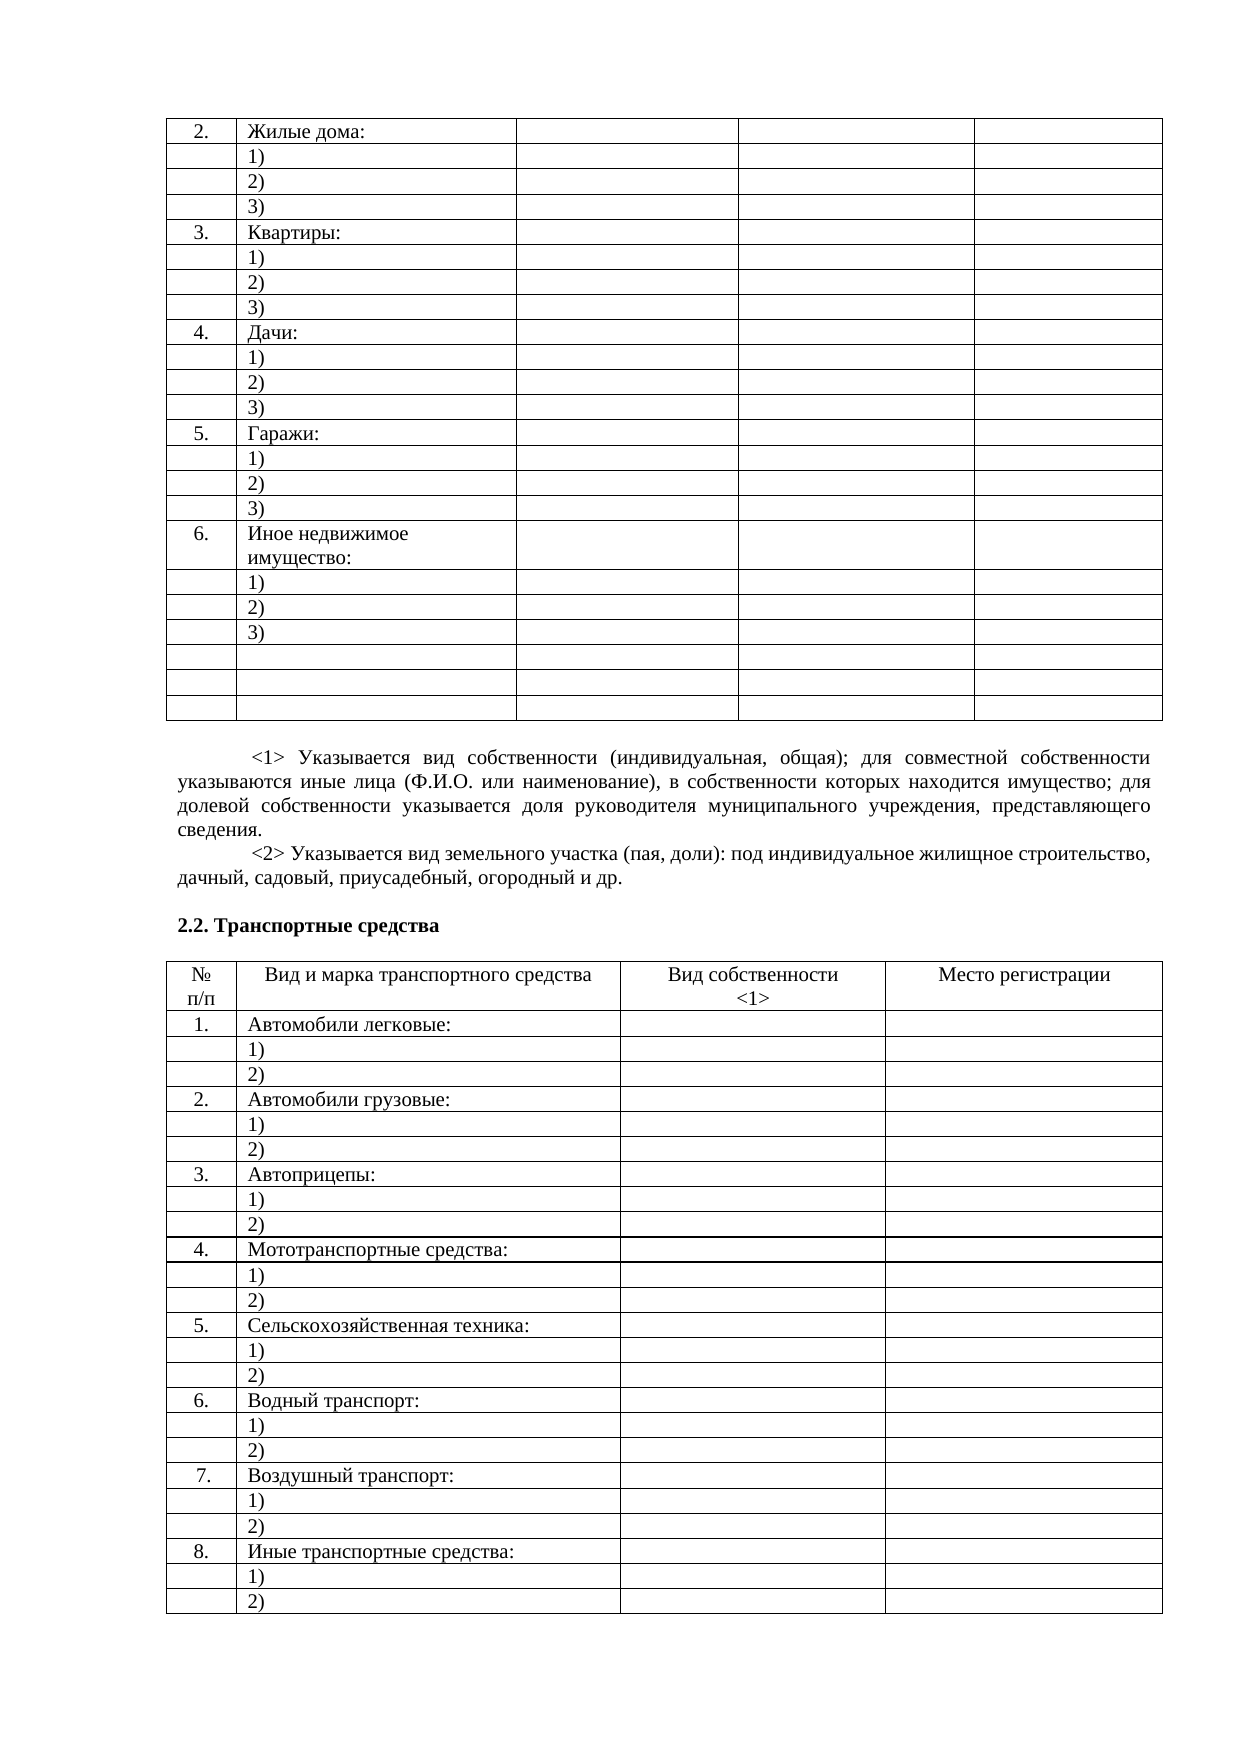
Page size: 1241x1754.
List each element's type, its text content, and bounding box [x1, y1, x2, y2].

table_cell [886, 1238, 1162, 1261]
table_cell [621, 1564, 885, 1588]
table_cell [975, 496, 1162, 520]
table_cell [621, 1338, 885, 1362]
table_cell [167, 620, 236, 644]
table_cell [975, 595, 1162, 619]
table_cell [167, 1438, 236, 1462]
table_cell [886, 1288, 1162, 1312]
table_cell [517, 696, 738, 719]
table_cell [167, 169, 236, 193]
table_cell [517, 446, 738, 469]
table_cell [886, 1463, 1162, 1487]
table_cell 2. [167, 119, 236, 143]
table_cell [237, 645, 516, 669]
table_cell [167, 446, 236, 469]
table_cell [167, 1338, 236, 1362]
table_cell [167, 1137, 236, 1161]
table_cell [886, 1137, 1162, 1161]
table_cell [167, 370, 236, 394]
table_cell 6. [167, 521, 236, 569]
table_cell 2) [237, 1137, 620, 1161]
table_cell [739, 620, 974, 644]
table_cell 2) [237, 270, 516, 294]
table_cell [621, 1539, 885, 1563]
table_cell [621, 1463, 885, 1487]
table_cell [975, 395, 1162, 419]
table_cell [167, 1589, 236, 1613]
table_cell [739, 446, 974, 469]
table_cell [167, 1564, 236, 1588]
table_cell [886, 1313, 1162, 1337]
table_cell [517, 395, 738, 419]
table_cell [739, 496, 974, 520]
table_cell [621, 1313, 885, 1337]
table_cell Воздушный транспорт: [237, 1463, 620, 1487]
table_cell [517, 570, 738, 594]
table_cell [167, 1212, 236, 1236]
table_cell [739, 295, 974, 319]
table_cell [621, 1438, 885, 1462]
table_cell 3. [167, 1162, 236, 1186]
table_cell Автомобили грузовые: [237, 1087, 620, 1111]
table_cell [975, 119, 1162, 143]
table_cell Дачи: [237, 320, 516, 344]
table_cell 1) [237, 1413, 620, 1437]
table_cell [739, 471, 974, 495]
table_cell Иное недвижимое имущество: [237, 521, 516, 569]
table_cell 3) [237, 496, 516, 520]
table_cell 5. [167, 420, 236, 444]
table_cell [739, 169, 974, 193]
table_cell [975, 521, 1162, 569]
table_cell 3) [237, 195, 516, 218]
table_cell [621, 1162, 885, 1186]
table_cell [886, 1413, 1162, 1437]
table_cell Гаражи: [237, 420, 516, 444]
table_cell [739, 570, 974, 594]
table_cell [739, 345, 974, 369]
table_cell 4. [167, 1238, 236, 1261]
table_cell [975, 169, 1162, 193]
table_cell 2) [237, 1062, 620, 1086]
table_cell 3) [237, 620, 516, 644]
table_cell 2) [237, 169, 516, 193]
table_cell 1) [237, 1489, 620, 1512]
table_cell [517, 471, 738, 495]
table_cell [517, 295, 738, 319]
table_cell [621, 1514, 885, 1538]
table_cell [621, 1263, 885, 1287]
table_cell [739, 370, 974, 394]
text <2> Указывается вид земельного участка (пая, доли): под индивидуальное жилищное строительство, дачный, садовый, приусадебный, огородный и др. [177, 841, 1152, 889]
table_cell [886, 1037, 1162, 1061]
table_cell [621, 1238, 885, 1261]
table_cell [167, 1514, 236, 1538]
table_cell [886, 1087, 1162, 1111]
table_cell 1. [167, 1011, 236, 1036]
table_cell [517, 370, 738, 394]
table_cell [237, 670, 516, 694]
table_cell [517, 595, 738, 619]
table_cell [975, 195, 1162, 218]
table_cell [167, 471, 236, 495]
table_cell [517, 119, 738, 143]
table_cell [886, 1263, 1162, 1287]
table_cell [167, 1263, 236, 1287]
table_cell [621, 1288, 885, 1312]
table_cell 1) [237, 1187, 620, 1211]
table_cell [621, 1037, 885, 1061]
table_cell 2) [237, 595, 516, 619]
table_cell 3) [237, 295, 516, 319]
table_cell 8. [167, 1539, 236, 1563]
table_cell [975, 345, 1162, 369]
table_cell [975, 620, 1162, 644]
table_cell [517, 645, 738, 669]
table_cell [517, 620, 738, 644]
table_cell [739, 144, 974, 168]
table_cell [975, 370, 1162, 394]
table_cell Квартиры: [237, 220, 516, 244]
table_cell [167, 1363, 236, 1387]
table_cell [167, 245, 236, 269]
table_cell [621, 1187, 885, 1211]
table_cell 1) [237, 245, 516, 269]
table_cell [886, 1011, 1162, 1036]
table_cell [739, 521, 974, 569]
table_cell [621, 1212, 885, 1236]
table_cell [167, 670, 236, 694]
table_cell [886, 1162, 1162, 1186]
table_cell [167, 570, 236, 594]
table_cell [517, 496, 738, 520]
table_cell [739, 595, 974, 619]
table_cell 1) [237, 1564, 620, 1588]
table_cell 1) [237, 1338, 620, 1362]
table_cell [167, 696, 236, 719]
table_cell [167, 295, 236, 319]
table_cell 1) [237, 570, 516, 594]
table_cell [886, 1489, 1162, 1512]
table_cell 6. [167, 1388, 236, 1412]
table_cell Иные транспортные средства: [237, 1539, 620, 1563]
table_cell [621, 1589, 885, 1613]
table_header Вид и марка транспортного средства [237, 962, 620, 1010]
table_cell 1) [237, 1112, 620, 1136]
table_cell 7. [167, 1463, 236, 1487]
table_cell [886, 1212, 1162, 1236]
table_cell [517, 245, 738, 269]
table_cell [167, 345, 236, 369]
table_cell [886, 1112, 1162, 1136]
table_cell [886, 1514, 1162, 1538]
table_cell [975, 144, 1162, 168]
table_cell [739, 220, 974, 244]
table_cell [517, 169, 738, 193]
table_cell [621, 1413, 885, 1437]
table_cell Водный транспорт: [237, 1388, 620, 1412]
table_cell [517, 521, 738, 569]
table_header № п/п [167, 962, 236, 1010]
table_cell [886, 1388, 1162, 1412]
table_cell [517, 670, 738, 694]
table_cell [167, 1037, 236, 1061]
table_cell 1) [237, 345, 516, 369]
table_header Вид собственности <1> [621, 962, 885, 1010]
table_cell [167, 645, 236, 669]
table_cell [886, 1187, 1162, 1211]
table_cell [886, 1539, 1162, 1563]
table_cell [517, 320, 738, 344]
table_cell [886, 1363, 1162, 1387]
table_cell [517, 144, 738, 168]
table_cell [621, 1489, 885, 1512]
table_cell [975, 245, 1162, 269]
table_cell 1) [237, 1263, 620, 1287]
table_cell [167, 496, 236, 520]
table_cell [167, 1413, 236, 1437]
table_cell [975, 270, 1162, 294]
table_cell 2) [237, 1589, 620, 1613]
table_cell [237, 696, 516, 719]
text 2.2. Транспортные средства [177, 913, 1152, 937]
table_cell 2. [167, 1087, 236, 1111]
table_cell [975, 570, 1162, 594]
table_cell [739, 320, 974, 344]
table_cell [975, 446, 1162, 469]
table_cell [621, 1087, 885, 1111]
table_cell [975, 471, 1162, 495]
table_cell 5. [167, 1313, 236, 1337]
table_cell Автомобили легковые: [237, 1011, 620, 1036]
table_cell [975, 645, 1162, 669]
table_cell 2) [237, 1438, 620, 1462]
table_cell [517, 345, 738, 369]
table_cell [621, 1137, 885, 1161]
table_cell [167, 595, 236, 619]
table_cell [167, 1288, 236, 1312]
table_cell [975, 320, 1162, 344]
table_cell 4. [167, 320, 236, 344]
table_cell [975, 220, 1162, 244]
table_cell Мототранспортные средства: [237, 1238, 620, 1261]
table_cell [167, 1187, 236, 1211]
table_cell 2) [237, 1288, 620, 1312]
table_cell Автоприцепы: [237, 1162, 620, 1186]
table_cell 3) [237, 395, 516, 419]
table_cell 2) [237, 1363, 620, 1387]
table_cell 1) [237, 446, 516, 469]
table_cell [739, 119, 974, 143]
table_cell [975, 670, 1162, 694]
table_cell [739, 195, 974, 218]
table_cell [739, 696, 974, 719]
table_cell 2) [237, 1212, 620, 1236]
table_cell 1) [237, 144, 516, 168]
table_cell [167, 270, 236, 294]
table_cell 2) [237, 471, 516, 495]
table_cell [739, 670, 974, 694]
table_cell [975, 420, 1162, 444]
table_cell [739, 420, 974, 444]
table_cell [167, 1062, 236, 1086]
table_cell [886, 1438, 1162, 1462]
table_cell [167, 144, 236, 168]
table_cell [739, 395, 974, 419]
table_cell [975, 295, 1162, 319]
table_cell [517, 195, 738, 218]
text <1> Указывается вид собственности (индивидуальная, общая); для совместной собственности указываются иные лица (Ф.И.О. или наименование), в собственности которых находится имущество; для долевой собственности указывается доля руководителя муниципального учреждения, представляющего сведения. [177, 745, 1152, 841]
table_cell 1) [237, 1037, 620, 1061]
table_cell [167, 1489, 236, 1512]
table_cell 2) [237, 1514, 620, 1538]
table_cell [517, 220, 738, 244]
table_cell [517, 420, 738, 444]
table_cell [621, 1112, 885, 1136]
table_cell [517, 270, 738, 294]
table_cell [886, 1062, 1162, 1086]
table_cell [167, 1112, 236, 1136]
table_cell [167, 395, 236, 419]
table_cell [886, 1589, 1162, 1613]
table_cell [886, 1564, 1162, 1588]
table_cell [167, 195, 236, 218]
table_cell 2) [237, 370, 516, 394]
table_cell [886, 1338, 1162, 1362]
table_cell 3. [167, 220, 236, 244]
table_cell [739, 270, 974, 294]
table_cell [621, 1062, 885, 1086]
table_cell [621, 1388, 885, 1412]
table_cell [739, 245, 974, 269]
table_cell Сельскохозяйственная техника: [237, 1313, 620, 1337]
table_cell [739, 645, 974, 669]
table_cell [975, 696, 1162, 719]
table_cell [621, 1011, 885, 1036]
table_cell [621, 1363, 885, 1387]
table_header Место регистрации [886, 962, 1162, 1010]
table_cell Жилые дома: [237, 119, 516, 143]
